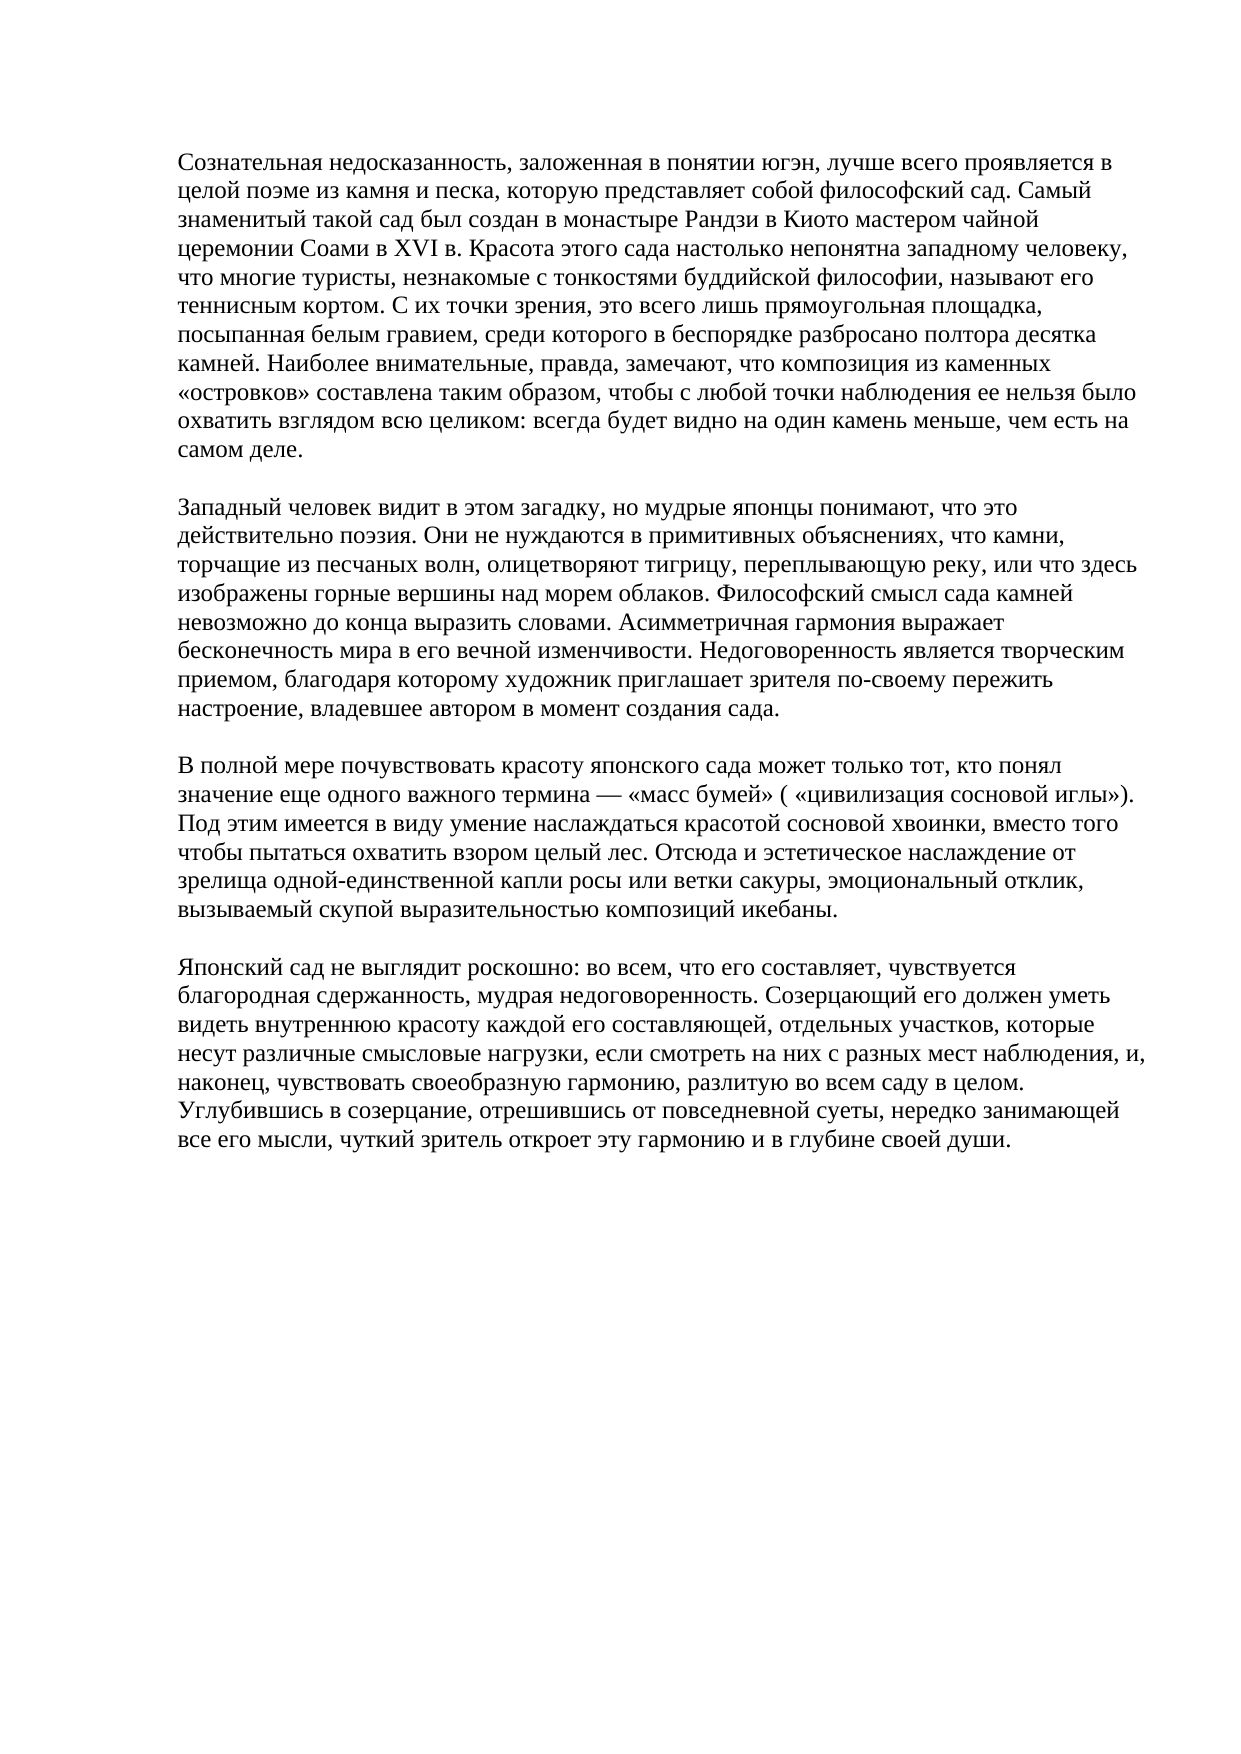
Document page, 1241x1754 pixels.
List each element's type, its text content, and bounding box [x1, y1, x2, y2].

text Западный человек видит в этом загадку, но мудрые японцы понимают, что это действительно поэзия. Они не нуждаются в примитивных объяснениях, что камни, торчащие из песчаных волн, олицетворяют тигрицу, переплывающую реку, или что здесь изображены горные вершины над морем облаков. Философский смысл сада камней невозможно до конца выразить словами. Асимметричная гармония выражает бесконечность мира в его вечной изменчивости. Недоговоренность является творческим приемом, благодаря которому художник приглашает зрителя по-своему пережить настроение, владевшее автором в момент создания сада. [177, 492, 1152, 722]
text Сознательная недосказанность, заложенная в понятии югэн, лучше всего проявляется в целой поэме из камня и песка, которую представляет собой философский сад. Самый знаменитый такой сад был создан в монастыре Рандзи в Киото мастером чайной церемонии Соами в XVI в. Красота этого сада настолько непонятна западному человеку, что многие туристы, незнакомые с тонкостями буддийской философии, называют его теннисным кортом. С их точки зрения, это всего лишь прямоугольная площадка, посыпанная белым гравием, среди которого в беспорядке разбросано полтора десятка камней. Наиболее внимательные, правда, замечают, что композиция из каменных «островков» составлена таким образом, чтобы с любой точки наблюдения ее нельзя было охватить взглядом всю целиком: всегда будет видно на один камень меньше, чем есть на самом деле. [177, 147, 1152, 463]
text В полной мере почувствовать красоту японского сада может только тот, кто понял значение еще одного важного термина — «масс бумей» ( «цивилизация сосновой иглы»). Под этим имеется в виду умение наслаждаться красотой сосновой хвоинки, вместо того чтобы пытаться охватить взором целый лес. Отсюда и эстетическое наслаждение от зрелища одной-единственной капли росы или ветки сакуры, эмоциональный отклик, вызываемый скупой выразительностью композиций икебаны. [177, 751, 1152, 923]
text Японский сад не выглядит роскошно: во всем, что его составляет, чувствуется благородная сдержанность, мудрая недоговоренность. Созерцающий его должен уметь видеть внутреннюю красоту каждой его составляющей, отдельных участков, которые несут различные смысловые нагрузки, если смотреть на них с разных мест наблюдения, и, наконец, чувствовать своеобразную гармонию, разлитую во всем саду в целом. Углубившись в созерцание, отрешившись от повседневной суеты, нередко занимающей все его мысли, чуткий зритель откроет эту гармонию и в глубине своей души. [177, 952, 1152, 1153]
